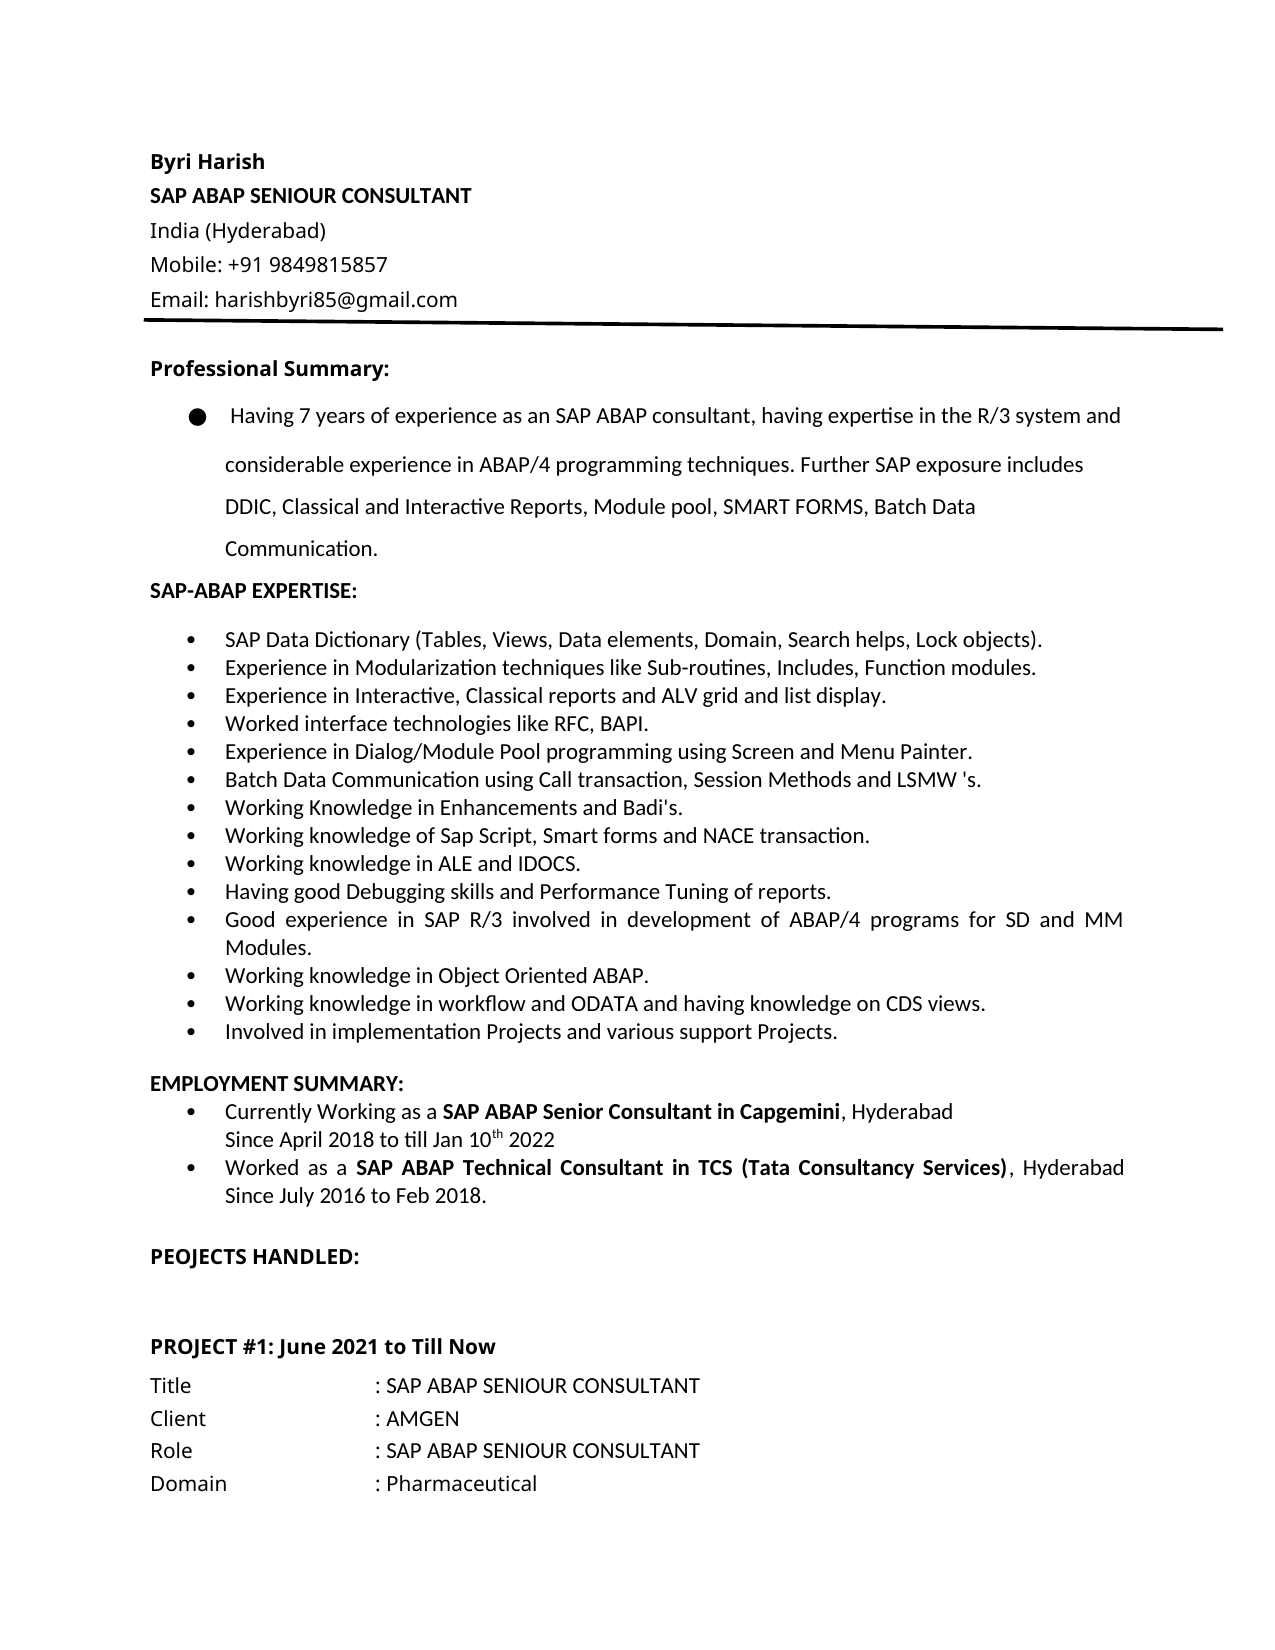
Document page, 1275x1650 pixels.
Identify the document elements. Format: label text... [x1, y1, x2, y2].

list Working Knowledge in Enhancements and Badi's. [187, 793, 1125, 821]
list Worked interface technologies like RFC, BAPI. [187, 709, 1125, 737]
text Email: harishbyri85@gmail.com [150, 285, 1125, 314]
list Worked as a SAP ABAP Technical Consultant in TCS (Tata Consultancy Services), Hyderabad Since July 2016 to Feb 2018. [187, 1153, 1125, 1209]
list Having good Debugging skills and Performance Tuning of reports. [187, 877, 1125, 905]
text Byri Harish [150, 147, 1125, 175]
text Domain : Pharmaceutical [150, 1469, 1125, 1497]
text Title : SAP ABAP SENIOUR CONSULTANT [150, 1371, 1125, 1399]
list Good experience in SAP R/3 involved in development of ABAP/4 programs for SD and MM Modules. [187, 905, 1125, 961]
text Professional Summary: [150, 354, 1125, 383]
text SAP ABAP SENIOUR CONSULTANT [150, 182, 1125, 209]
text Role : SAP ABAP SENIOUR CONSULTANT [150, 1436, 1125, 1465]
list Working knowledge in ALE and IDOCS. [187, 849, 1125, 877]
list Working knowledge in workflow and ODATA and having knowledge on CDS views. [187, 989, 1125, 1017]
list Having 7 years of experience as an SAP ABAP consultant, having expertise in the R/3 system and considerable experience in ABAP/4 programming techniques. Further SAP exposure includes DDIC, Classical and Interactive Reports, Module pool, SMART FORMS, Batch Data Communication. [187, 389, 1125, 562]
text EMPLOYMENT SUMMARY: [150, 1069, 1125, 1097]
list Experience in Interactive, Classical reports and ALV grid and list display. [187, 681, 1125, 709]
text PEOJECTS HANDLED: [150, 1242, 1125, 1270]
text India (Hyderabad) [150, 216, 1125, 244]
text Since April 2018 to till Jan 10th 2022 [225, 1125, 1125, 1153]
list Experience in Modularization techniques like Sub-routines, Includes, Function modules. [187, 653, 1125, 681]
list Working knowledge of Sap Script, Smart forms and NACE transaction. [187, 821, 1125, 849]
list Experience in Dialog/Module Pool programming using Screen and Menu Painter. [187, 737, 1125, 765]
subtitle PROJECT #1: June 2021 to Till Now [150, 1332, 1125, 1361]
list SAP Data Dictionary (Tables, Views, Data elements, Domain, Search helps, Lock objects). [187, 625, 1125, 653]
list Batch Data Communication using Call transaction, Session Methods and LSMW 's. [187, 765, 1125, 793]
text Client : AMGEN [150, 1404, 1125, 1432]
text SAP-ABAP EXPERTISE: [150, 576, 1125, 604]
list Involved in implementation Projects and various support Projects. [187, 1017, 1125, 1045]
list Currently Working as a SAP ABAP Senior Consultant in Capgemini, Hyderabad [187, 1097, 1125, 1125]
text Mobile: +91 9849815857 [150, 251, 1125, 279]
list Working knowledge in Object Oriented ABAP. [187, 961, 1125, 989]
